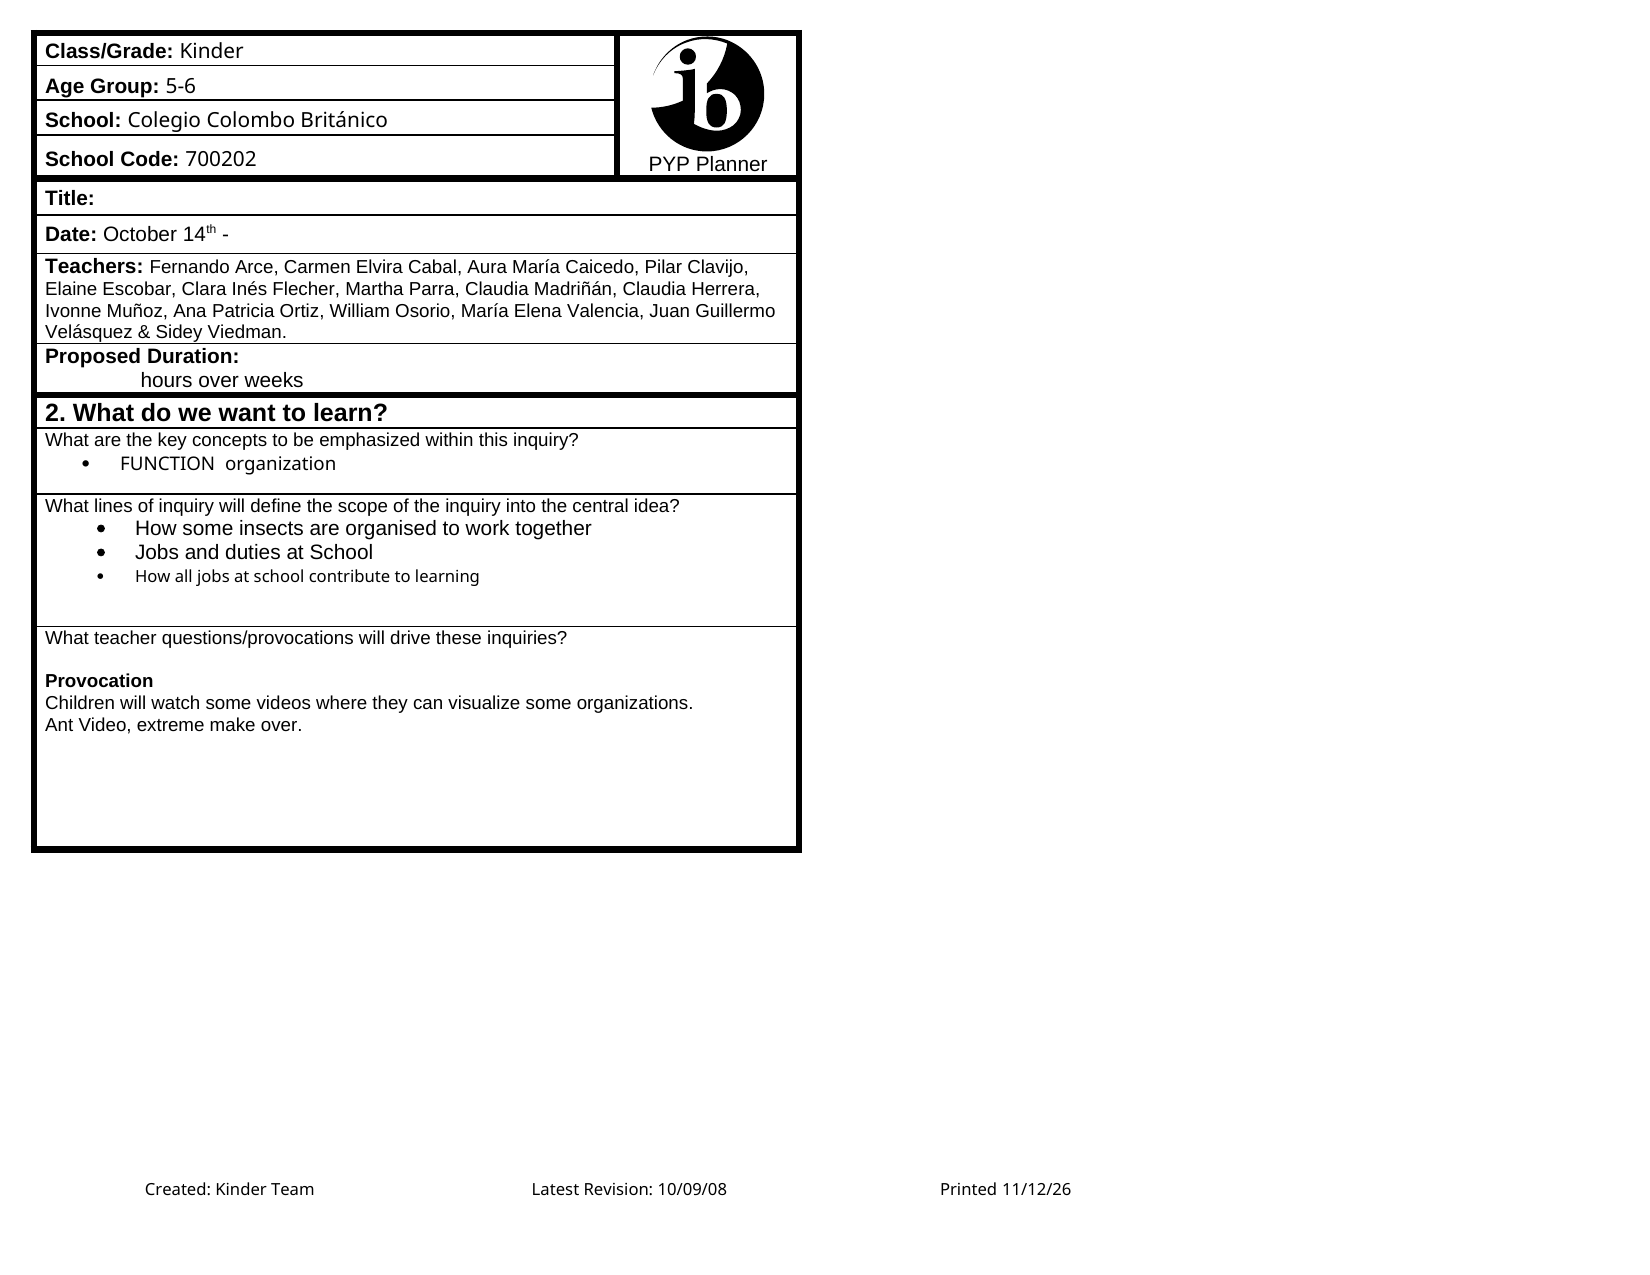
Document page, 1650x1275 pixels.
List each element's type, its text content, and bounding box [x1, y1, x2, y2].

table_cell Date: October 14th - [37, 216, 796, 252]
table_cell What teacher questions/provocations will drive these inquiries? Provocation Children will watch some videos where they can visualize some organizations. Ant Video, extreme make over. [37, 627, 796, 846]
table_cell Teachers: Fernando Arce, Carmen Elvira Cabal, Aura María Caicedo, Pilar Clavijo, Elaine Escobar, Clara Inés Flecher, Martha Parra, Claudia Madriñán, Claudia Herrera, Ivonne Muñoz, Ana Patricia Ortiz, William Osorio, María Elena Valencia, Juan Guillermo Velásquez & Sidey Viedman. [37, 254, 796, 343]
table_cell What lines of inquiry will define the scope of the inquiry into the central idea? How some insects are organised to work together Jobs and duties at School How all jobs at school contribute to learning [37, 495, 796, 626]
table_cell School: Colegio Colombo Británico [37, 101, 614, 134]
table_cell What are the key concepts to be emphasized within this inquiry? FUNCTION organization [37, 429, 796, 493]
table_header PYP Planner [620, 36, 796, 175]
table_cell Title: [37, 182, 796, 214]
table_cell 2. What do we want to learn? [37, 398, 796, 427]
table_cell School Code: 700202 [37, 136, 614, 175]
table_cell Age Group: 5-6 [37, 66, 614, 99]
table_header Class/Grade: Kinder [37, 36, 614, 65]
table_cell Proposed Duration: hours over weeks [37, 344, 796, 392]
